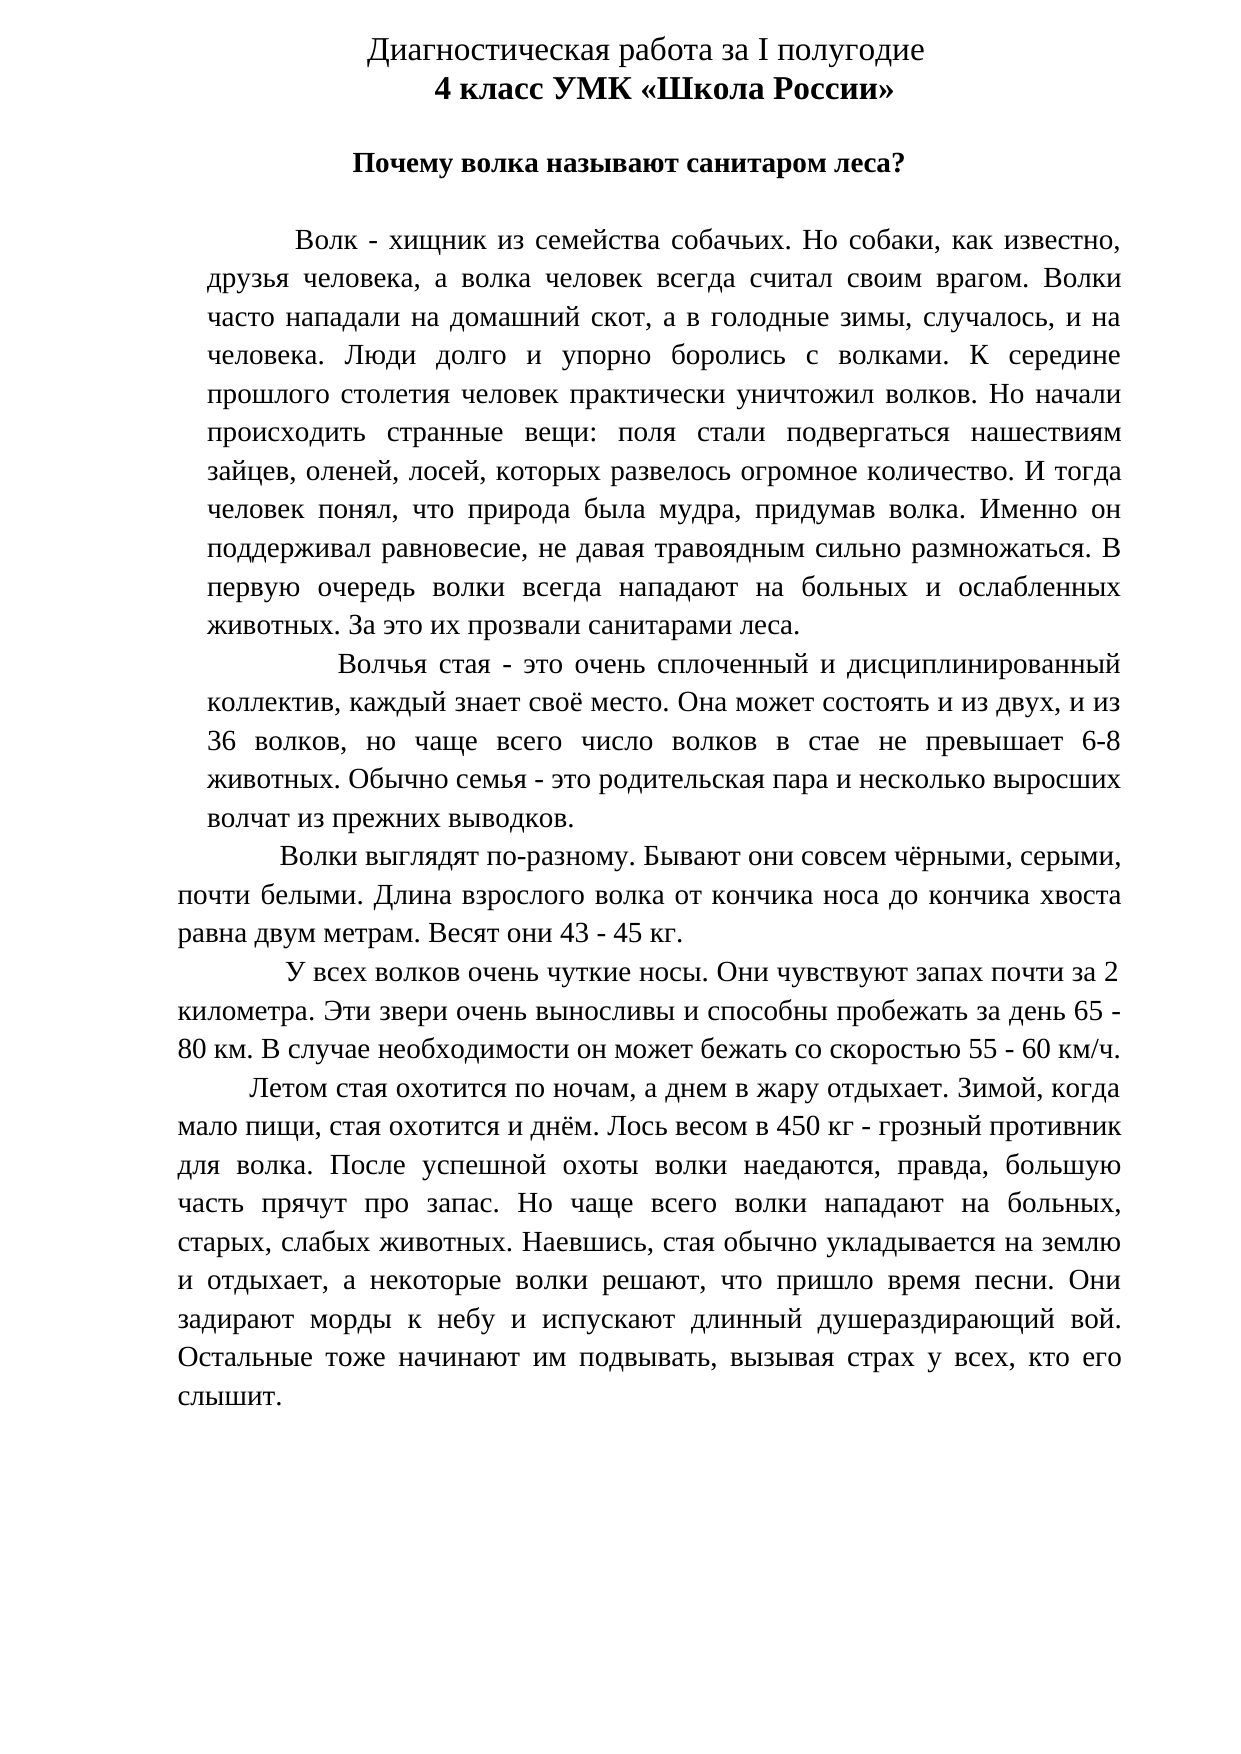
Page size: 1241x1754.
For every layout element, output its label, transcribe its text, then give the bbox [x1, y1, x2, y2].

text Диагностическая работа за I полугодие [177, 29, 1152, 68]
text Летом стая охотится по ночам, а днем в жару отдыхает. Зимой, когда мало пищи, стая охотится и днём. Лось весом в 450 кг - грозный противник для волка. После успешной охоты волки наедаются, правда, большую часть прячут про запас. Но чаще всего волки нападают на больных, старых, слабых животных. Наевшись, стая обычно укладывается на землю и отдыхает, а некоторые волки решают, что пришло время песни. Они задирают морды к небу и испускают длинный душераздирающий вой. Остальные тоже начинают им подвывать, вызывая страх у всех, кто его слышит. [177, 1070, 1122, 1412]
text У всех волков очень чуткие носы. Они чувствуют запах почти за 2 километра. Эти звери очень выносливы и способны пробежать за день 65 - 80 км. В случае необходимости он может бежать со скоростью 55 - 60 км/ч. [177, 954, 1122, 1065]
text Волчья стая - это очень сплоченный и дисциплинированный коллектив, каждый знает своё место. Она может состоять и из двух, и из 36 волков, но чаще всего число волков в стае не превышает 6-8 животных. Обычно семья - это родительская пара и несколько выросших волчат из прежних выводков. [177, 646, 1122, 833]
text 4 класс УМК «Школа России» [177, 68, 1152, 106]
text Почему волка называют санитаром леса? [177, 145, 1152, 178]
text Волк - хищник из семейства собачьих. Но собаки, как известно, друзья человека, а волка человек всегда считал своим врагом. Волки часто нападали на домашний скот, а в голодные зимы, случалось, и на человека. Люди долго и упорно боролись с волками. К середине прошлого столетия человек практически уничтожил волков. Но начали происходить странные вещи: поля стали подвергаться нашествиям зайцев, оленей, лосей, которых развелось огромное количество. И тогда человек понял, что природа была мудра, придумав волка. Именно он поддерживал равновесие, не давая травоядным сильно размножаться. В первую очередь волки всегда нападают на больных и ослабленных животных. За это их прозвали санитарами леса. [177, 222, 1122, 641]
text Волки выглядят по-разному. Бывают они совсем чёрными, серыми, почти белыми. Длина взрослого волка от кончика носа до кончика хвоста равна двум метрам. Весят они 43 - 45 кг. [177, 838, 1122, 949]
